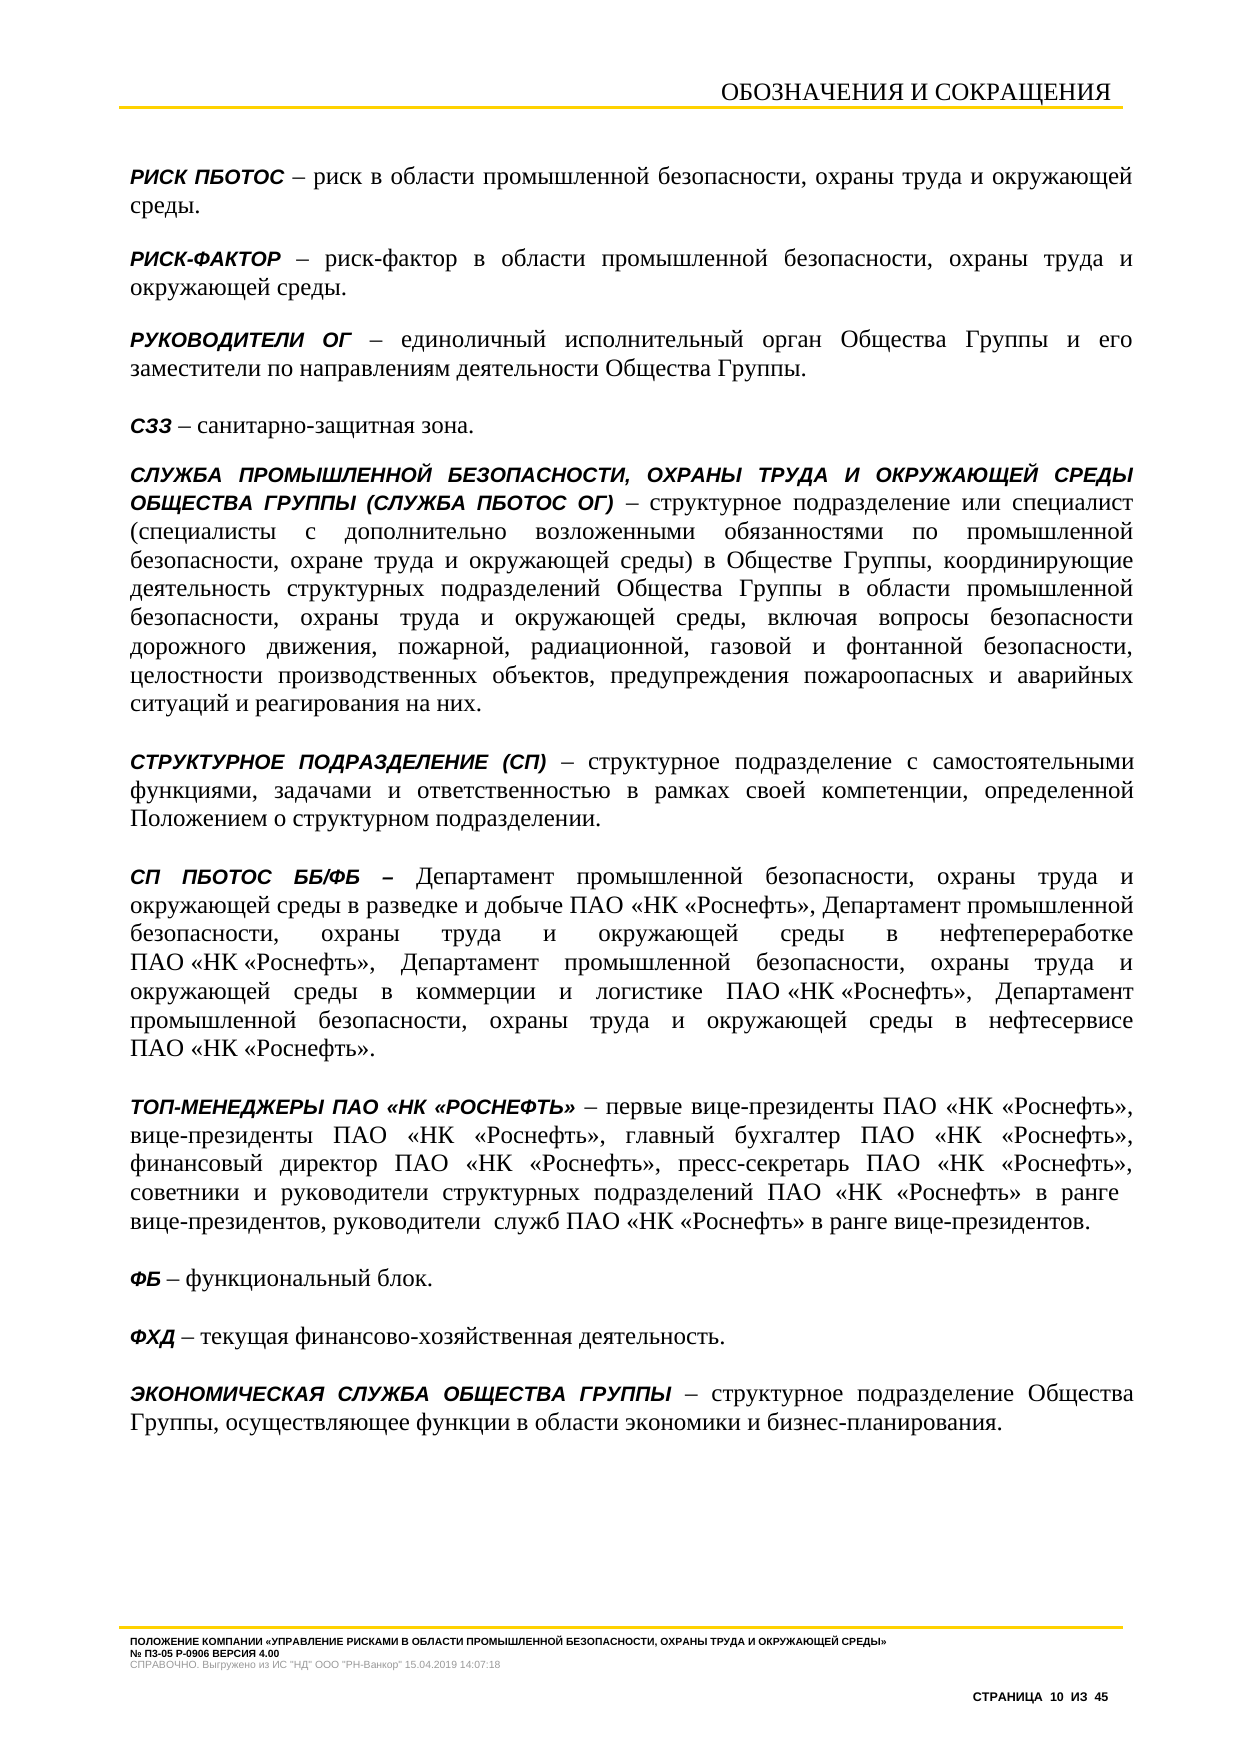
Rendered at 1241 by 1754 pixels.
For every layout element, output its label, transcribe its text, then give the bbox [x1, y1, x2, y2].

text РИСК-ФАКТОР – риск-фактор в области промышленной безопасности, охраны труда и окружающей среды. [130, 243, 1134, 300]
text СП ПБОТОС ББ/ФБ – Департамент промышленной безопасности, охраны труда и окружающей среды в разведке и добыче ПАО «НК «Роснефть», Департамент промышленной безопасности, охраны труда и окружающей среды в нефтепереработке ПАО «НК «Роснефть», Департамент промышленной безопасности, охраны труда и окружающей среды в коммерции и логистике ПАО «НК «Роснефть», Департамент промышленной безопасности, охраны труда и окружающей среды в нефтесервисе ПАО «НК «Роснефть». [130, 861, 1134, 1062]
text РУКОВОДИТЕЛИ ОГ – единоличный исполнительный орган Общества Группы и его заместители по направлениям деятельности Общества Группы. [130, 324, 1134, 382]
text СТРУКТУРНОЕ ПОДРАЗДЕЛЕНИЕ (СП) – структурное подразделение с самостоятельными функциями, задачами и ответственностью в рамках своей компетенции, определенной Положением о структурном подразделении. [130, 746, 1134, 832]
text СЛУЖБА ПРОМЫШЛЕННОЙ БЕЗОПАСНОСТИ, ОХРАНЫ ТРУДА И ОКРУЖАЮЩЕЙ СРЕДЫ ОБЩЕСТВА ГРУППЫ (СЛУЖБА ПБОТОС ОГ) – структурное подразделение или специалист (специалисты с дополнительно возложенными обязанностями по промышленной безопасности, охране труда и окружающей среды) в Обществе Группы, координирующие деятельность структурных подразделений Общества Группы в области промышленной безопасности, охраны труда и окружающей среды, включая вопросы безопасности дорожного движения, пожарной, радиационной, газовой и фонтанной безопасности, целостности производственных объектов, предупреждения пожароопасных и аварийных ситуаций и реагирования на них. [130, 463, 1134, 717]
text ФХД – текущая финансово-хозяйственная деятельность. [130, 1321, 1134, 1350]
text ФБ – функциональный блок. [130, 1263, 1134, 1292]
text РИСК ПБОТОС – риск в области промышленной безопасности, охраны труда и окружающей среды. [130, 161, 1134, 219]
text ЭКОНОМИЧЕСКАЯ СЛУЖБА ОБЩЕСТВА ГРУППЫ – структурное подразделение Общества Группы, осуществляющее функции в области экономики и бизнес-планирования. [130, 1378, 1134, 1436]
text ТОП-МЕНЕДЖЕРЫ ПАО «НК «РОСНЕФТЬ» – первые вице-президенты ПАО «НК «Роснефть», вице-президенты ПАО «НК «Роснефть», главный бухгалтер ПАО «НК «Роснефть», финансовый директор ПАО «НК «Роснефть», пресс-секретарь ПАО «НК «Роснефть», советники и руководители структурных подразделений ПАО «НК «Роснефть» в ранге вице-президентов, руководители служб ПАО «НК «Роснефть» в ранге вице-президентов. [130, 1091, 1134, 1235]
text СЗЗ – санитарно-защитная зона. [130, 411, 1134, 439]
